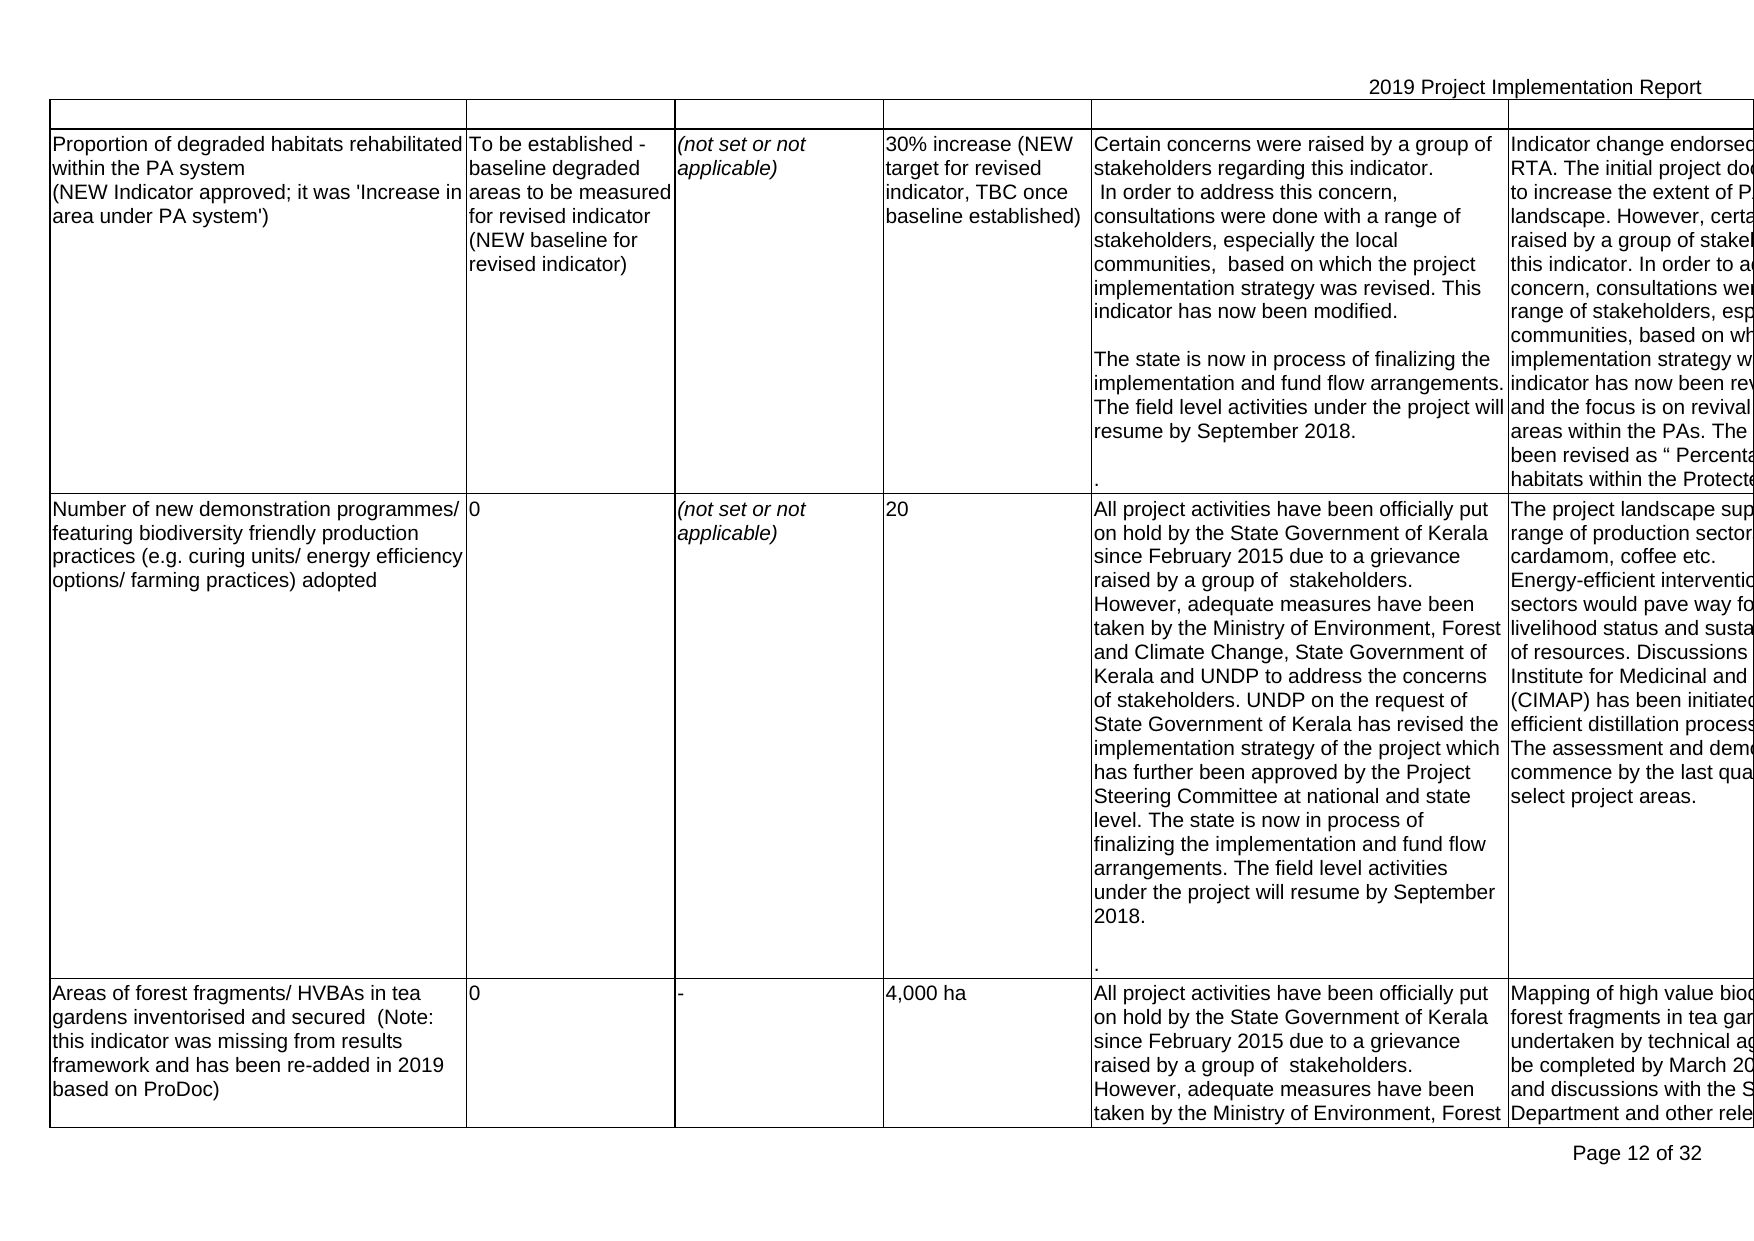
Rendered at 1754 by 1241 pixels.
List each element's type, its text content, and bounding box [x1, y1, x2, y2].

table_cell The project landscape supports a wide range of production sectors such as tea, cardamom, coffee etc. Energy-efficient interventions in these sectors would pave way for improved livelihood status and sustainable utilization of resources. Discussions with Central Institute for Medicinal and Aromatic Plants (CIMAP) has been initiated for energy efficient distillation process for lemon grass. The assessment and demonstration will commence by the last quarter of 2019 in select project areas. [1509, 494, 1753, 978]
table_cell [467, 100, 674, 128]
table_cell 0 [467, 494, 674, 978]
table_cell (not set or not applicable) [676, 130, 883, 493]
table_cell To be established - baseline degraded areas to be measured for revised indicator (NEW baseline for revised indicator) [467, 130, 674, 493]
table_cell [884, 100, 1091, 128]
table_cell 0 [467, 979, 674, 1127]
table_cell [1092, 979, 1508, 1127]
table_cell Number of new demonstration programmes/ featuring biodiversity friendly production practices (e.g. curing units/ energy efficiency options/ farming practices) adopted [51, 494, 466, 978]
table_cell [51, 100, 466, 128]
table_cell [1509, 979, 1753, 1127]
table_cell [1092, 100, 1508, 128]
table_cell - [676, 979, 883, 1127]
table_cell 20 [884, 494, 1091, 978]
table_cell 4,000 ha [884, 979, 1091, 1127]
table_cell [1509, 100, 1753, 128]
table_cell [51, 979, 466, 1127]
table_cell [676, 100, 883, 128]
table_cell 30% increase (NEW target for revised indicator, TBC once baseline established) [884, 130, 1091, 493]
table_cell Certain concerns were raised by a group of stakeholders regarding this indicator. In order to address this concern, consultations were done with a range of stakeholders, especially the local communities, based on which the project implementation strategy was revised. This indicator has now been modified. The state is now in process of finalizing the implementation and fund flow arrangements. The field level activities under the project will resume by September 2018. . [1092, 130, 1508, 493]
table_cell (not set or not applicable) [676, 494, 883, 978]
table_cell Indicator change endorsed by Board and RTA. The initial project document advocated to increase the extent of PAs in the project landscape. However, certain concerns were raised by a group of stakeholders regarding this indicator. In order to address this concern, consultations were held with a range of stakeholders, especially the local communities, based on which the project implementation strategy was revised. This indicator has now been revised removed, and the focus is on revival of degraded areas within the PAs. The indicator has been revised as “ Percentage of degraded habitats within the Protected Area system”. [1509, 130, 1753, 493]
table_cell Proportion of degraded habitats rehabilitated within the PA system (NEW Indicator approved; it was 'Increase in area under PA system') [51, 130, 466, 493]
